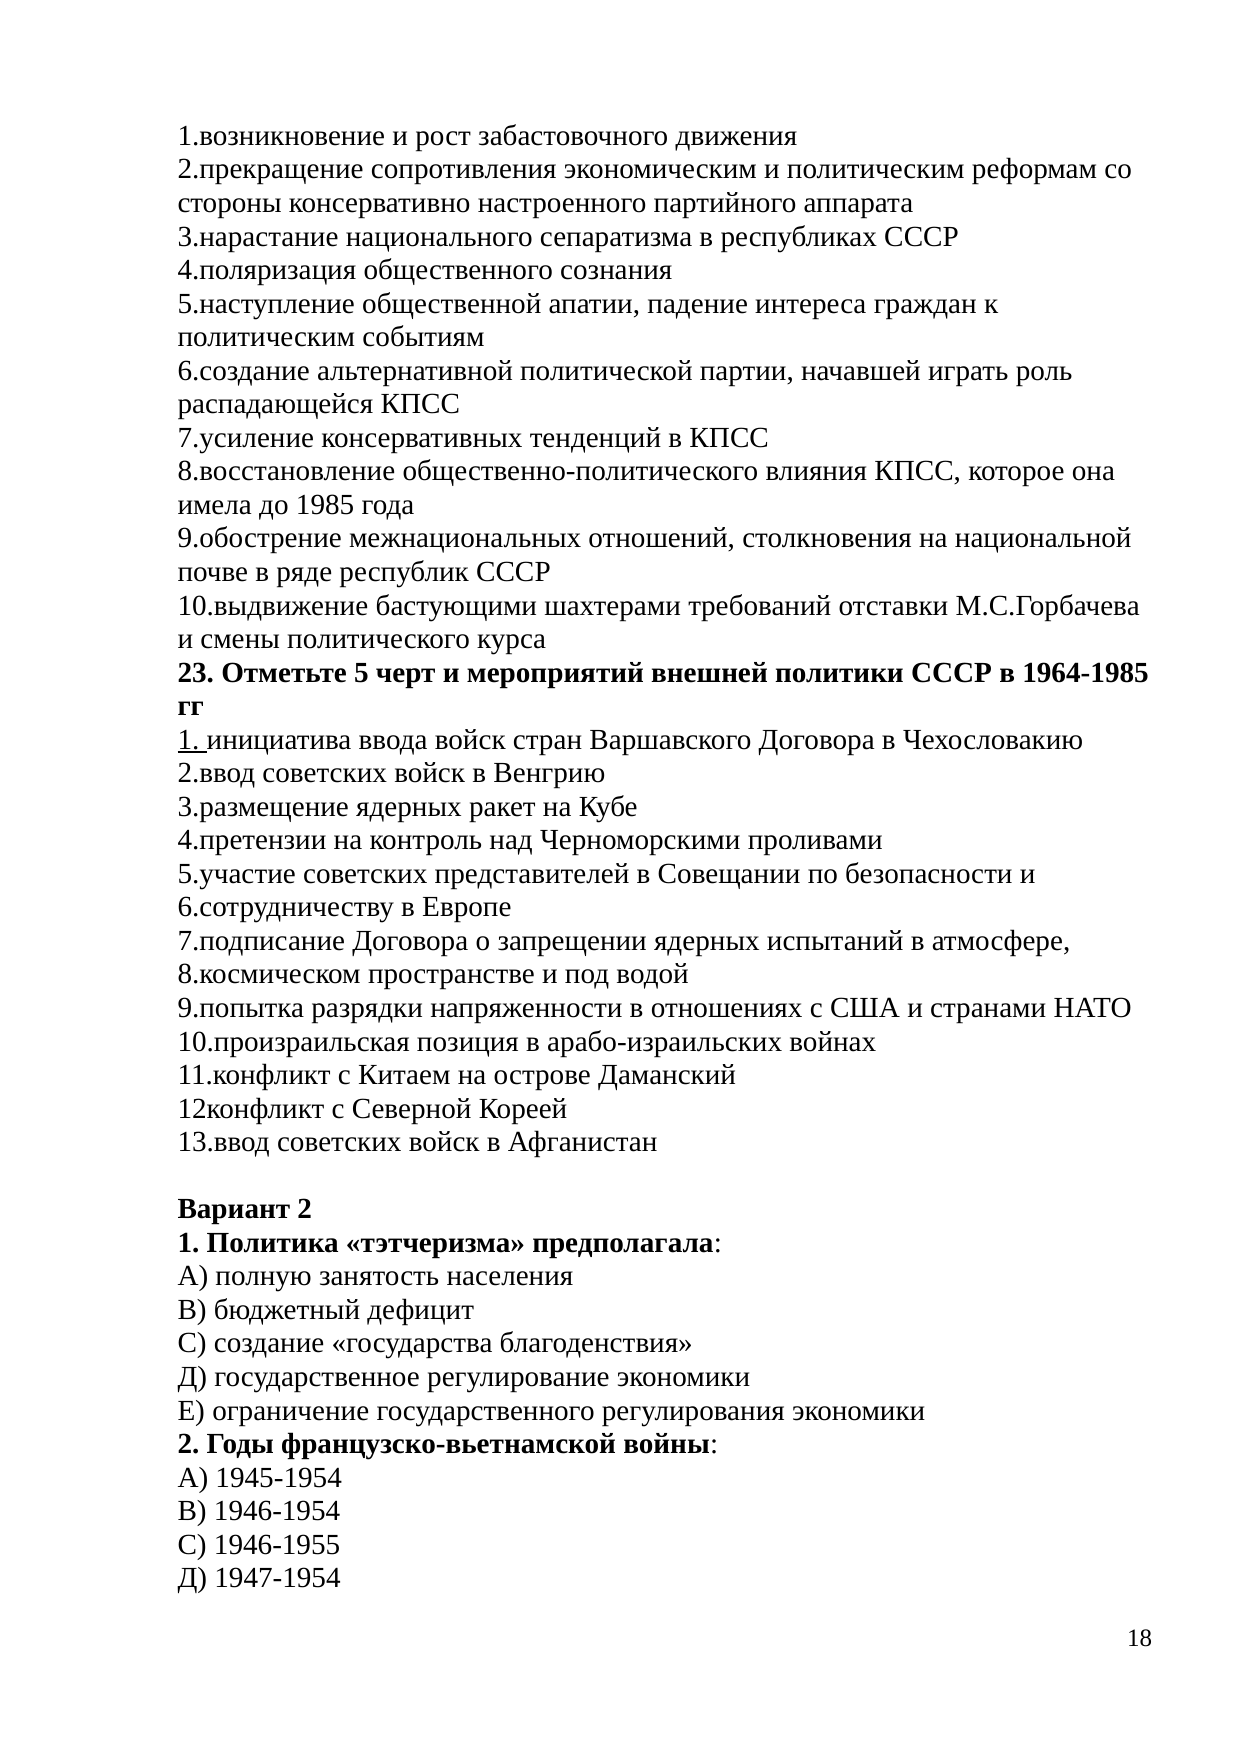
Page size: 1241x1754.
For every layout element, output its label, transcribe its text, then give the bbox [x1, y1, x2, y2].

text 23. Отметьте 5 черт и мероприятий внешней политики СССР в 1964-1985 гг [177, 655, 1152, 722]
text 2. Годы французско-вьетнамской войны: [177, 1426, 1152, 1460]
text В) 1946-1954 [177, 1493, 1152, 1527]
text 1. Политика «тэтчеризма» предполагала: [177, 1225, 1152, 1258]
text Вариант 2 [177, 1191, 1152, 1225]
text В) бюджетный дефицит [177, 1292, 1152, 1326]
text Д) государственное регулирование экономики [177, 1359, 1152, 1393]
text А) полную занятость населения [177, 1258, 1152, 1292]
text 1. инициатива ввода войск стран Варшавского Договора в Чехословакию 2.ввод советских войск в Венгрию 3.размещение ядерных ракет на Кубе 4.претензии на контроль над Черноморскими проливами 5.участие советских представителей в Совещании по безопасности и 6.сотрудничеству в Европе 7.подписание Договора о запрещении ядерных испытаний в атмосфере, 8.космическом пространстве и под водой 9.попытка разрядки напряженности в отношениях с США и странами НАТО 10.произраильская позиция в арабо-израильских войнах 11.конфликт с Китаем на острове Даманский 12конфликт с Северной Кореей 13.ввод советских войск в Афганистан [177, 722, 1152, 1158]
text А) 1945-1954 [177, 1460, 1152, 1493]
text С) 1946-1955 [177, 1527, 1152, 1560]
text С) создание «государства благоденствия» [177, 1326, 1152, 1359]
text Е) ограничение государственного регулирования экономики [177, 1393, 1152, 1426]
text Д) 1947-1954 [177, 1560, 1152, 1594]
text 1.возникновение и рост забастовочного движения 2.прекращение сопротивления экономическим и политическим реформам со стороны консервативно настроенного партийного аппарата 3.нарастание национального сепаратизма в республиках СССР 4.поляризация общественного сознания 5.наступление общественной апатии, падение интереса граждан к политическим событиям 6.создание альтернативной политической партии, начавшей играть роль распадающейся КПСС 7.усиление консервативных тенденций в КПСС 8.восстановление общественно-политического влияния КПСС, которое она имела до 1985 года 9.обострение межнациональных отношений, столкновения на национальной почве в ряде республик СССР 10.выдвижение бастующими шахтерами требований отставки М.С.Горбачева и смены политического курса [177, 118, 1152, 655]
